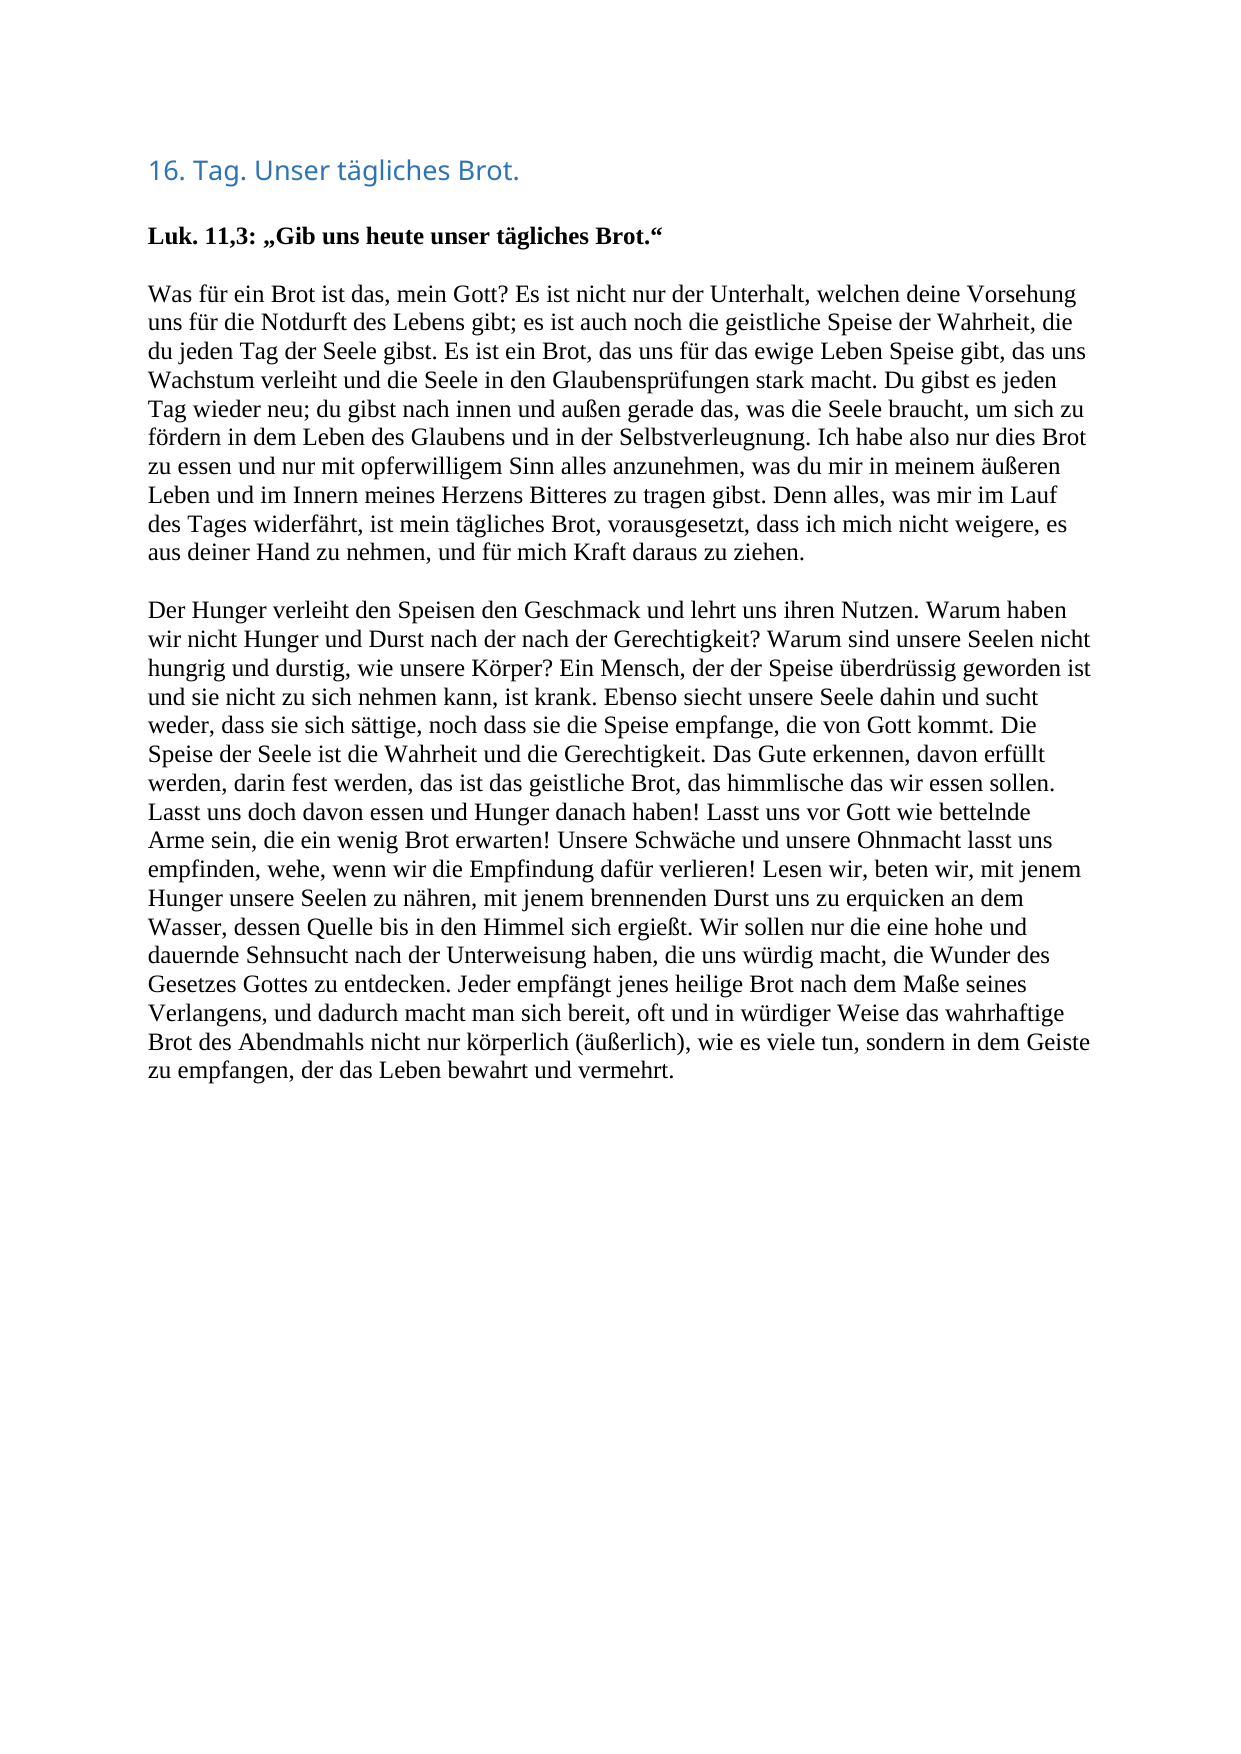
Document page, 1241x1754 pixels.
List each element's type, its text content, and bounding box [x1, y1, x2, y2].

text Luk. 11,3: „Gib uns heute unser tägliches Brot.“ [148, 221, 1093, 249]
text Der Hunger verleiht den Speisen den Geschmack und lehrt uns ihren Nutzen. Warum haben wir nicht Hunger und Durst nach der nach der Gerechtigkeit? Warum sind unsere Seelen nicht hungrig und durstig, wie unsere Körper? Ein Mensch, der der Speise überdrüssig geworden ist und sie nicht zu sich nehmen kann, ist krank. Ebenso siecht unsere Seele dahin und sucht weder, dass sie sich sättige, noch dass sie die Speise empfange, die von Gott kommt. Die Speise der Seele ist die Wahrheit und die Gerechtigkeit. Das Gute erkennen, davon erfüllt werden, darin fest werden, das ist das geistliche Brot, das himmlische das wir essen sollen. Lasst uns doch davon essen und Hunger danach haben! Lasst uns vor Gott wie bettelnde Arme sein, die ein wenig Brot erwarten! Unsere Schwäche und unsere Ohnmacht lasst uns empfinden, wehe, wenn wir die Empfindung dafür verlieren! Lesen wir, beten wir, mit jenem Hunger unsere Seelen zu nähren, mit jenem brennenden Durst uns zu erquicken an dem Wasser, dessen Quelle bis in den Himmel sich ergießt. Wir sollen nur die eine hohe und dauernde Sehnsucht nach der Unterweisung haben, die uns würdig macht, die Wunder des Gesetzes Gottes zu entdecken. Jeder empfängt jenes heilige Brot nach dem Maße seines Verlangens, und dadurch macht man sich bereit, oft und in würdiger Weise das wahrhaftige Brot des Abendmahls nicht nur körperlich (äußerlich), wie es viele tun, sondern in dem Geiste zu empfangen, der das Leben bewahrt und vermehrt. [148, 595, 1093, 1084]
text Was für ein Brot ist das, mein Gott? Es ist nicht nur der Unterhalt, welchen deine Vorsehung uns für die Notdurft des Lebens gibt; es ist auch noch die geistliche Speise der Wahrheit, die du jeden Tag der Seele gibst. Es ist ein Brot, das uns für das ewige Leben Speise gibt, das uns Wachstum verleiht und die Seele in den Glaubensprüfungen stark macht. Du gibst es jeden Tag wieder neu; du gibst nach innen und außen gerade das, was die Seele braucht, um sich zu fördern in dem Leben des Glaubens und in der Selbstverleugnung. Ich habe also nur dies Brot zu essen und nur mit opferwilligem Sinn alles anzunehmen, was du mir in meinem äußeren Leben und im Innern meines Herzens Bitteres zu tragen gibst. Denn alles, was mir im Lauf des Tages widerfährt, ist mein tägliches Brot, vorausgesetzt, dass ich mich nicht weigere, es aus deiner Hand zu nehmen, und für mich Kraft daraus zu ziehen. [148, 279, 1093, 566]
subtitle 16. Tag. Unser tägliches Brot. [148, 152, 1093, 189]
